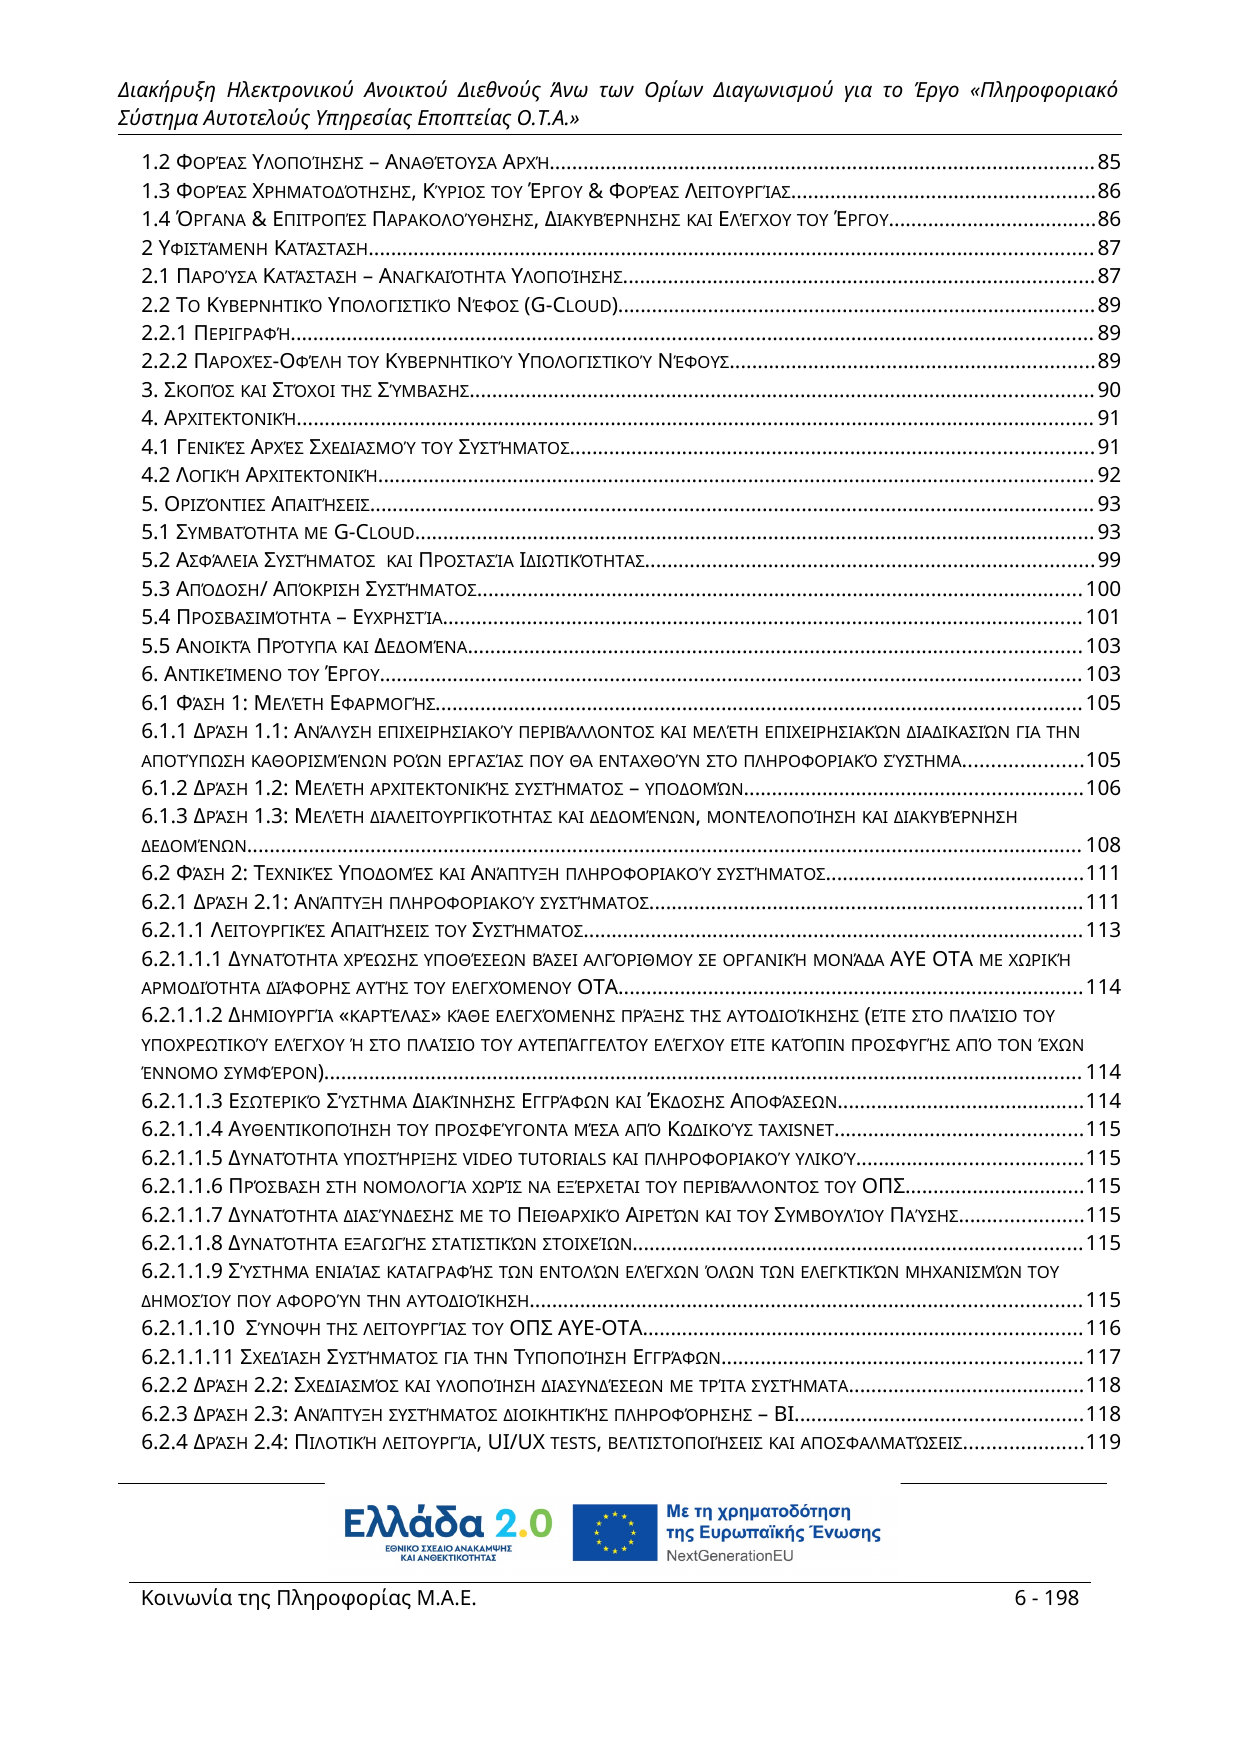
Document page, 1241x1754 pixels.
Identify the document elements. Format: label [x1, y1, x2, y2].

picture [324, 1483, 901, 1582]
